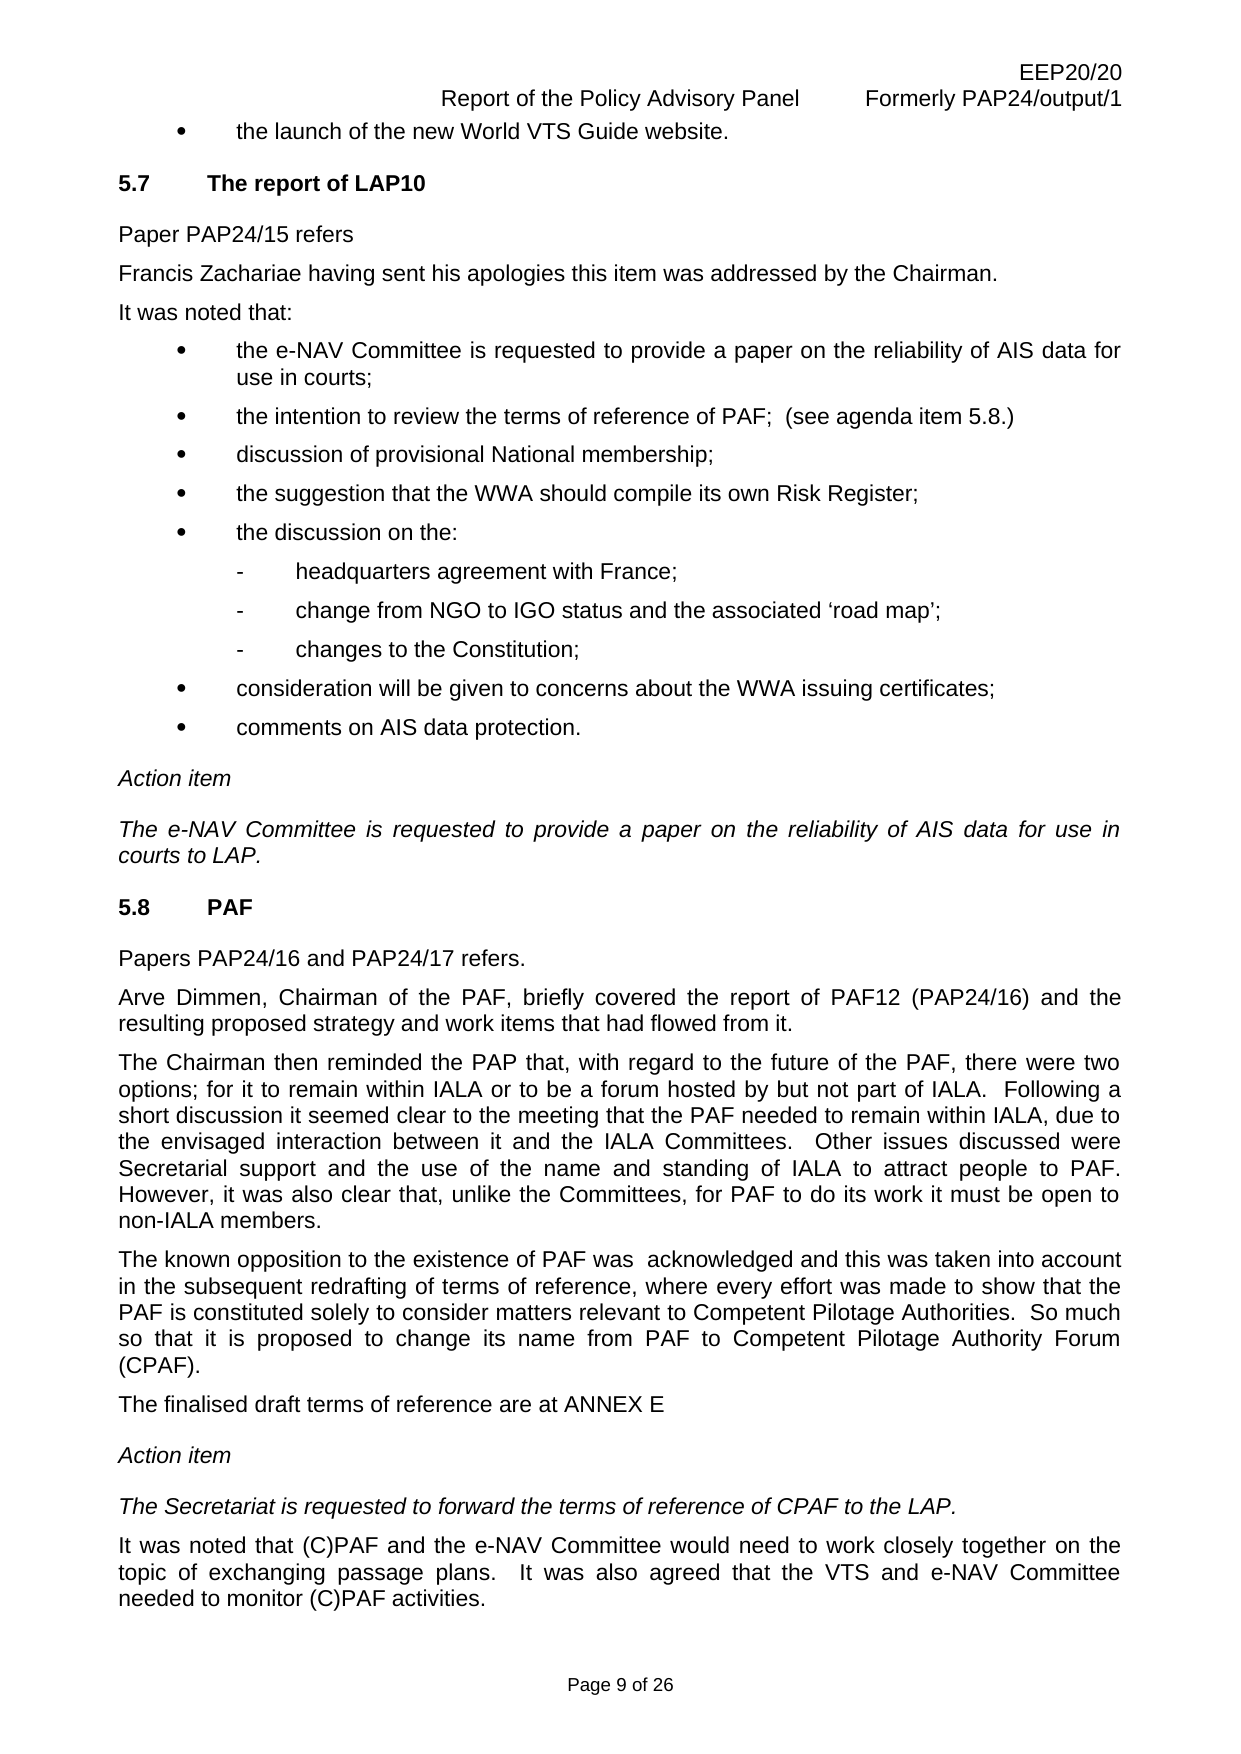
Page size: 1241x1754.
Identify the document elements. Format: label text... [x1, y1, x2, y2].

subtitle PAF [118, 894, 1122, 920]
text The Secretariat is requested to forward the terms of reference of CPAF to the LAP. [118, 1493, 1122, 1519]
text Action item [118, 765, 1122, 791]
text Arve Dimmen, Chairman of the PAF, briefly covered the report of PAF12 (PAP24/16) and the resulting proposed strategy and work items that had flowed from it. [118, 984, 1122, 1037]
text The Chairman then reminded the PAP that, with regard to the future of the PAF, there were two options; for it to remain within IALA or to be a forum hosted by but not part of IALA. Following a short discussion it seemed clear to the meeting that the PAF needed to remain within IALA, due to the envisaged interaction between it and the IALA Committees. Other issues discussed were Secretarial support and the use of the name and standing of IALA to attract people to PAF. However, it was also clear that, unlike the Committees, for PAF to do its work it must be open to non-IALA members. [118, 1049, 1122, 1234]
text consideration will be given to concerns about the WWA issuing certificates; [177, 674, 1122, 701]
text change from NGO to IGO status and the associated ‘road map’; [236, 597, 1122, 623]
text Paper PAP24/15 refers [118, 221, 1122, 247]
text the launch of the new World VTS Guide website. [177, 118, 1122, 144]
text the e-NAV Committee is requested to provide a paper on the reliability of AIS data for use in courts; [177, 337, 1122, 390]
text changes to the Constitution; [236, 636, 1122, 662]
text Francis Zachariae having sent his apologies this item was addressed by the Chairman. [118, 260, 1122, 286]
text Action item [118, 1442, 1122, 1468]
text The known opposition to the existence of PAF was acknowledged and this was taken into account in the subsequent redrafting of terms of reference, where every effort was made to show that the PAF is constituted solely to consider matters relevant to Competent Pilotage Authorities. So much so that it is proposed to change its name from PAF to Competent Pilotage Authority Forum (CPAF). [118, 1246, 1122, 1378]
text The finalised draft terms of reference are at ANNEX E [118, 1391, 1122, 1417]
text the intention to review the terms of reference of PAF; (see agenda item 5.8.) [177, 403, 1122, 429]
subtitle The report of LAP10 [118, 169, 1122, 196]
text headquarters agreement with France; [236, 558, 1122, 584]
text the discussion on the: [177, 519, 1122, 546]
text It was noted that (C)PAF and the e-NAV Committee would need to work closely together on the topic of exchanging passage plans. It was also agreed that the VTS and e-NAV Committee needed to monitor (C)PAF activities. [118, 1532, 1122, 1611]
text comments on AIS data protection. [177, 713, 1122, 740]
text discussion of provisional National membership; [177, 441, 1122, 468]
text The e-NAV Committee is requested to provide a paper on the reliability of AIS data for use in courts to LAP. [118, 816, 1122, 869]
text the suggestion that the WWA should compile its own Risk Register; [177, 480, 1122, 507]
text Papers PAP24/16 and PAP24/17 refers. [118, 945, 1122, 972]
text It was noted that: [118, 298, 1122, 325]
